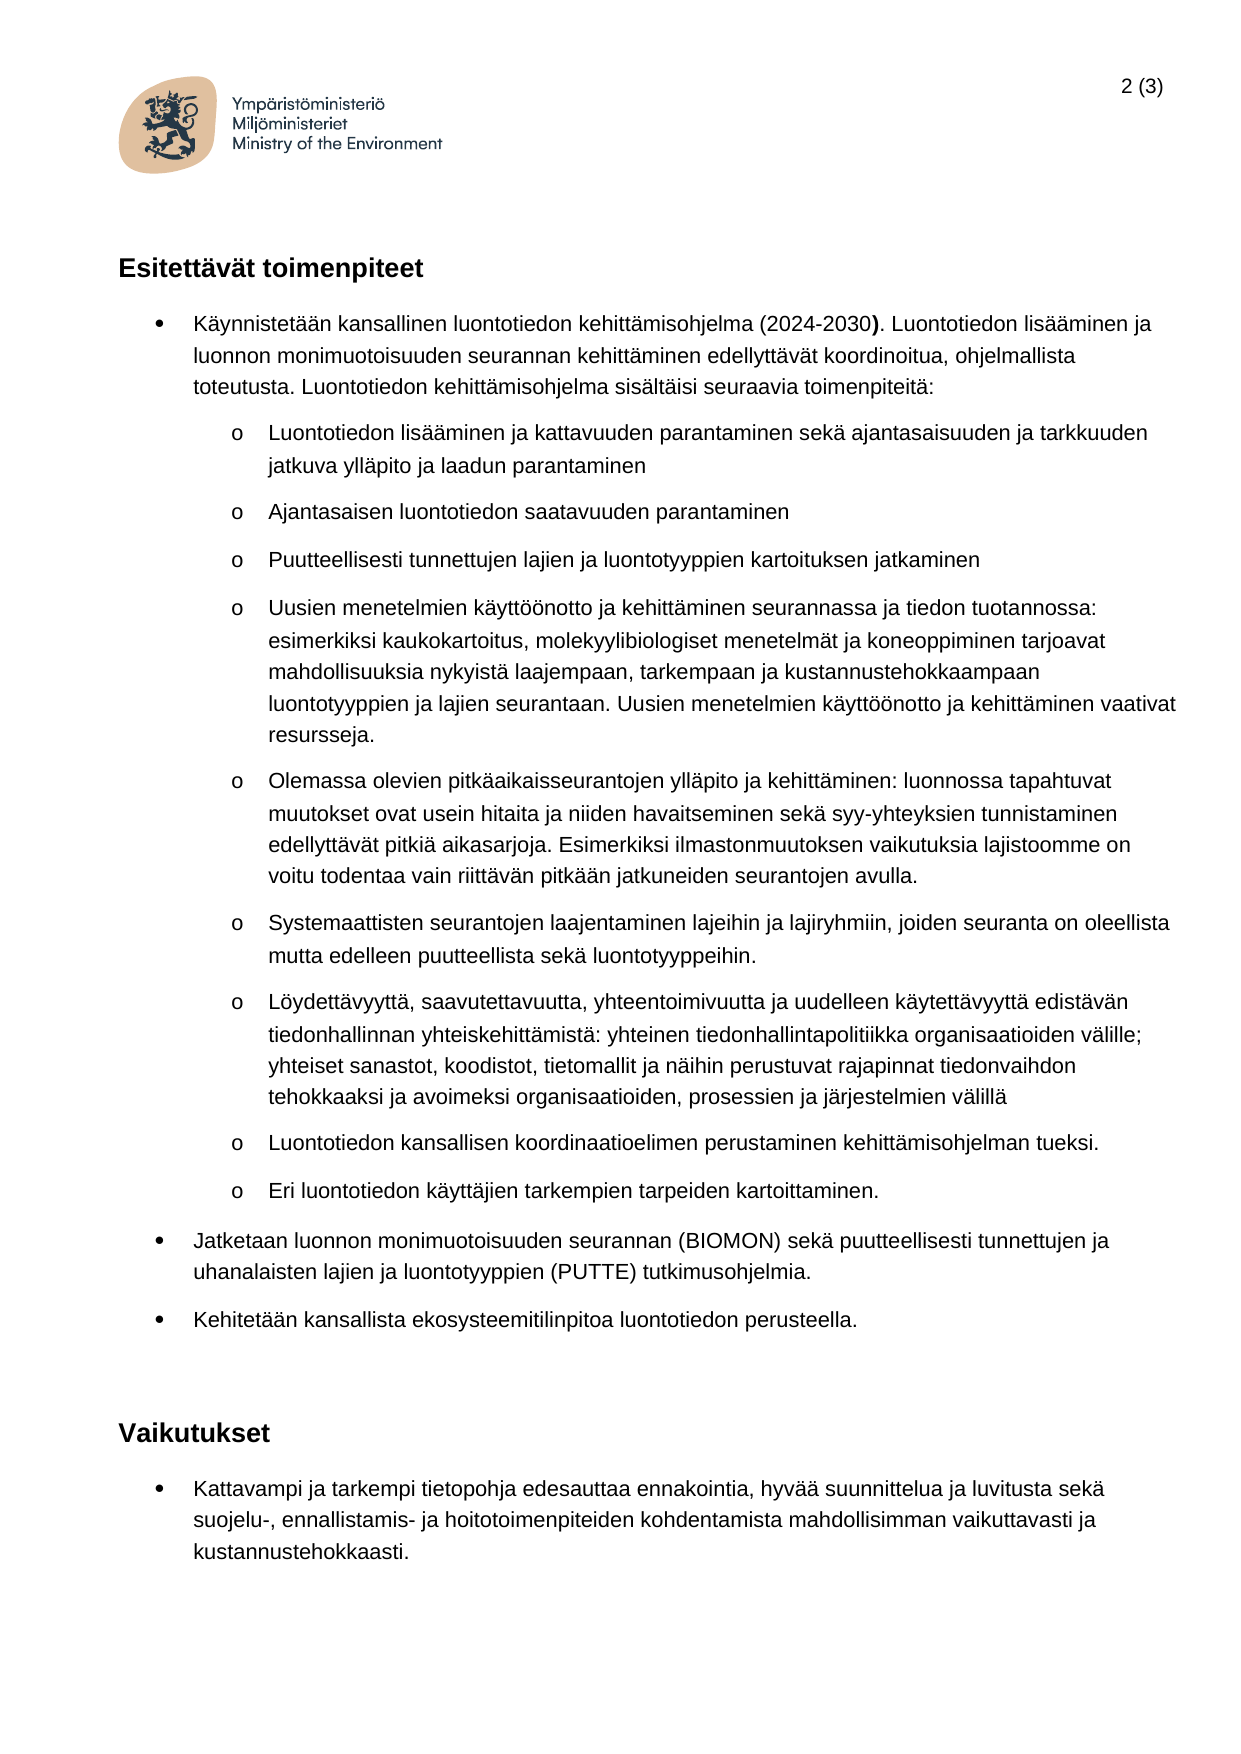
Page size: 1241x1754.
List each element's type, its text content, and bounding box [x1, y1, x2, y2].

list Olemassa olevien pitkäaikaisseurantojen ylläpito ja kehittäminen: luonnossa tapahtuvat muutokset ovat usein hitaita ja niiden havaitseminen sekä syy-yhteyksien tunnistaminen edellyttävät pitkiä aikasarjoja. Esimerkiksi ilmastonmuutoksen vaikutuksia lajistoomme on voitu todentaa vain riittävän pitkään jatkuneiden seurantojen avulla. [231, 763, 1181, 888]
list Systemaattisten seurantojen laajentaminen lajeihin ja lajiryhmiin, joiden seuranta on oleellista mutta edelleen puutteellista sekä luontotyyppeihin. [231, 905, 1181, 968]
list Luontotiedon kansallisen koordinaatioelimen perustaminen kehittämisohjelman tueksi. [231, 1126, 1181, 1157]
list Löydettävyyttä, saavutettavuutta, yhteentoimivuutta ja uudelleen käytettävyyttä edistävän tiedonhallinnan yhteiskehittämistä: yhteinen tiedonhallintapolitiikka organisaatioiden välille; yhteiset sanastot, koodistot, tietomallit ja näihin perustuvat rajapinnat tiedonvaihdon tehokkaaksi ja avoimeksi organisaatioiden, prosessien ja järjestelmien välillä [231, 984, 1181, 1109]
subtitle Esitettävät toimenpiteet [118, 251, 1181, 284]
list Eri luontotiedon käyttäjien tarkempien tarpeiden kartoittaminen. [231, 1174, 1181, 1205]
list Uusien menetelmien käyttöönotto ja kehittäminen seurannassa ja tiedon tuotannossa: esimerkiksi kaukokartoitus, molekyylibiologiset menetelmät ja koneoppiminen tarjoavat mahdollisuuksia nykyistä laajempaan, tarkempaan ja kustannustehokkaampaan luontotyyppien ja lajien seurantaan. Uusien menetelmien käyttöönotto ja kehittäminen vaativat resursseja. [231, 591, 1181, 747]
list Kattavampi ja tarkempi tietopohja edesauttaa ennakointia, hyvää suunnittelua ja luvitusta sekä suojelu-, ennallistamis- ja hoitotoimenpiteiden kohdentamista mahdollisimman vaikuttavasti ja kustannustehokkaasti. [156, 1470, 1181, 1564]
list Kehitetään kansallista ekosysteemitilinpitoa luontotiedon perusteella. [156, 1301, 1181, 1332]
list Käynnistetään kansallinen luontotiedon kehittämisohjelma (2024-2030). Luontotiedon lisääminen ja luonnon monimuotoisuuden seurannan kehittäminen edellyttävät koordinoitua, ohjelmallista toteutusta. Luontotiedon kehittämisohjelma sisältäisi seuraavia toimenpiteitä: [156, 305, 1181, 399]
list Luontotiedon lisääminen ja kattavuuden parantaminen sekä ajantasaisuuden ja tarkkuuden jatkuva ylläpito ja laadun parantaminen [231, 416, 1181, 478]
list Jatketaan luonnon monimuotoisuuden seurannan (BIOMON) sekä puutteellisesti tunnettujen ja uhanalaisten lajien ja luontotyyppien (PUTTE) tutkimusohjelmia. [156, 1222, 1181, 1284]
list Ajantasaisen luontotiedon saatavuuden parantaminen [231, 495, 1181, 526]
list Puutteellisesti tunnettujen lajien ja luontotyyppien kartoituksen jatkaminen [231, 543, 1181, 574]
subtitle Vaikutukset [118, 1416, 1181, 1449]
